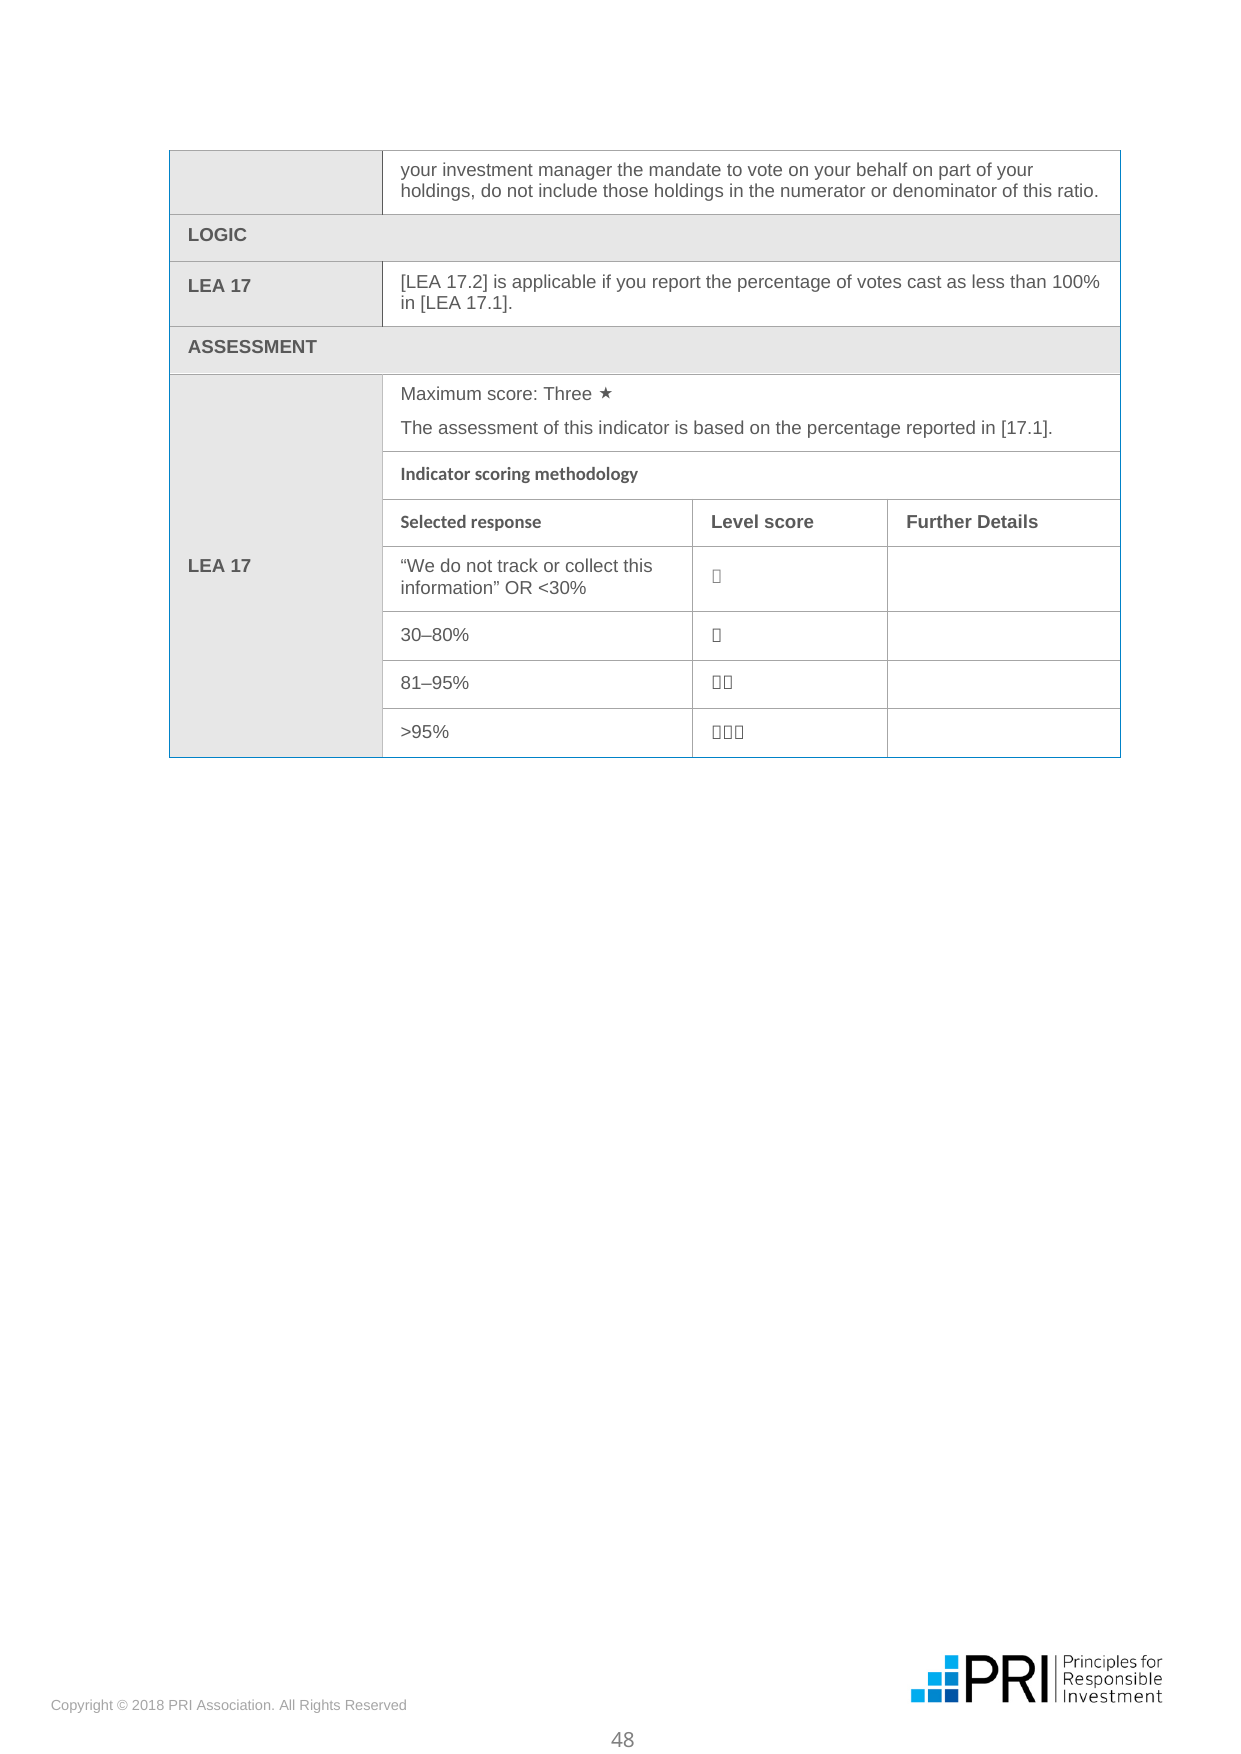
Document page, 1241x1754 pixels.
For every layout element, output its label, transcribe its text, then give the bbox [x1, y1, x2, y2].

table_cell  [693, 709, 887, 757]
table_cell LEA 17 [170, 375, 382, 757]
table_cell LEA 17 [170, 262, 382, 326]
table_cell Further Details [888, 500, 1120, 546]
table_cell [383, 151, 1120, 214]
table_cell [888, 709, 1120, 757]
table_cell 30–80% [383, 612, 692, 660]
table_cell [888, 661, 1120, 708]
table_cell “We do not track or collect this information” OR <30% [383, 547, 692, 611]
table_cell Maximum score: Three The assessment of this indicator is based on the percentage reported in [17.1]. [383, 375, 1120, 451]
table_cell  [693, 612, 887, 660]
table_cell [LEA 17.2] is applicable if you report the percentage of votes cast as less than 100% in [LEA 17.1]. [383, 262, 1120, 326]
table_cell [888, 612, 1120, 660]
table_cell >95% [383, 709, 692, 757]
table_cell Selected response [383, 500, 692, 546]
picture [866, 1621, 1240, 1753]
table_cell  [693, 661, 887, 708]
table_cell LOGIC [170, 215, 1120, 261]
table_cell 81–95% [383, 661, 692, 708]
table_cell [888, 547, 1120, 611]
table_cell ASSESSMENT [170, 327, 1120, 373]
table_cell Level score [693, 500, 887, 546]
table_cell Indicator scoring methodology [383, 452, 1120, 498]
table_cell LEA 17.1 [170, 151, 382, 214]
table_cell  [693, 547, 887, 611]
